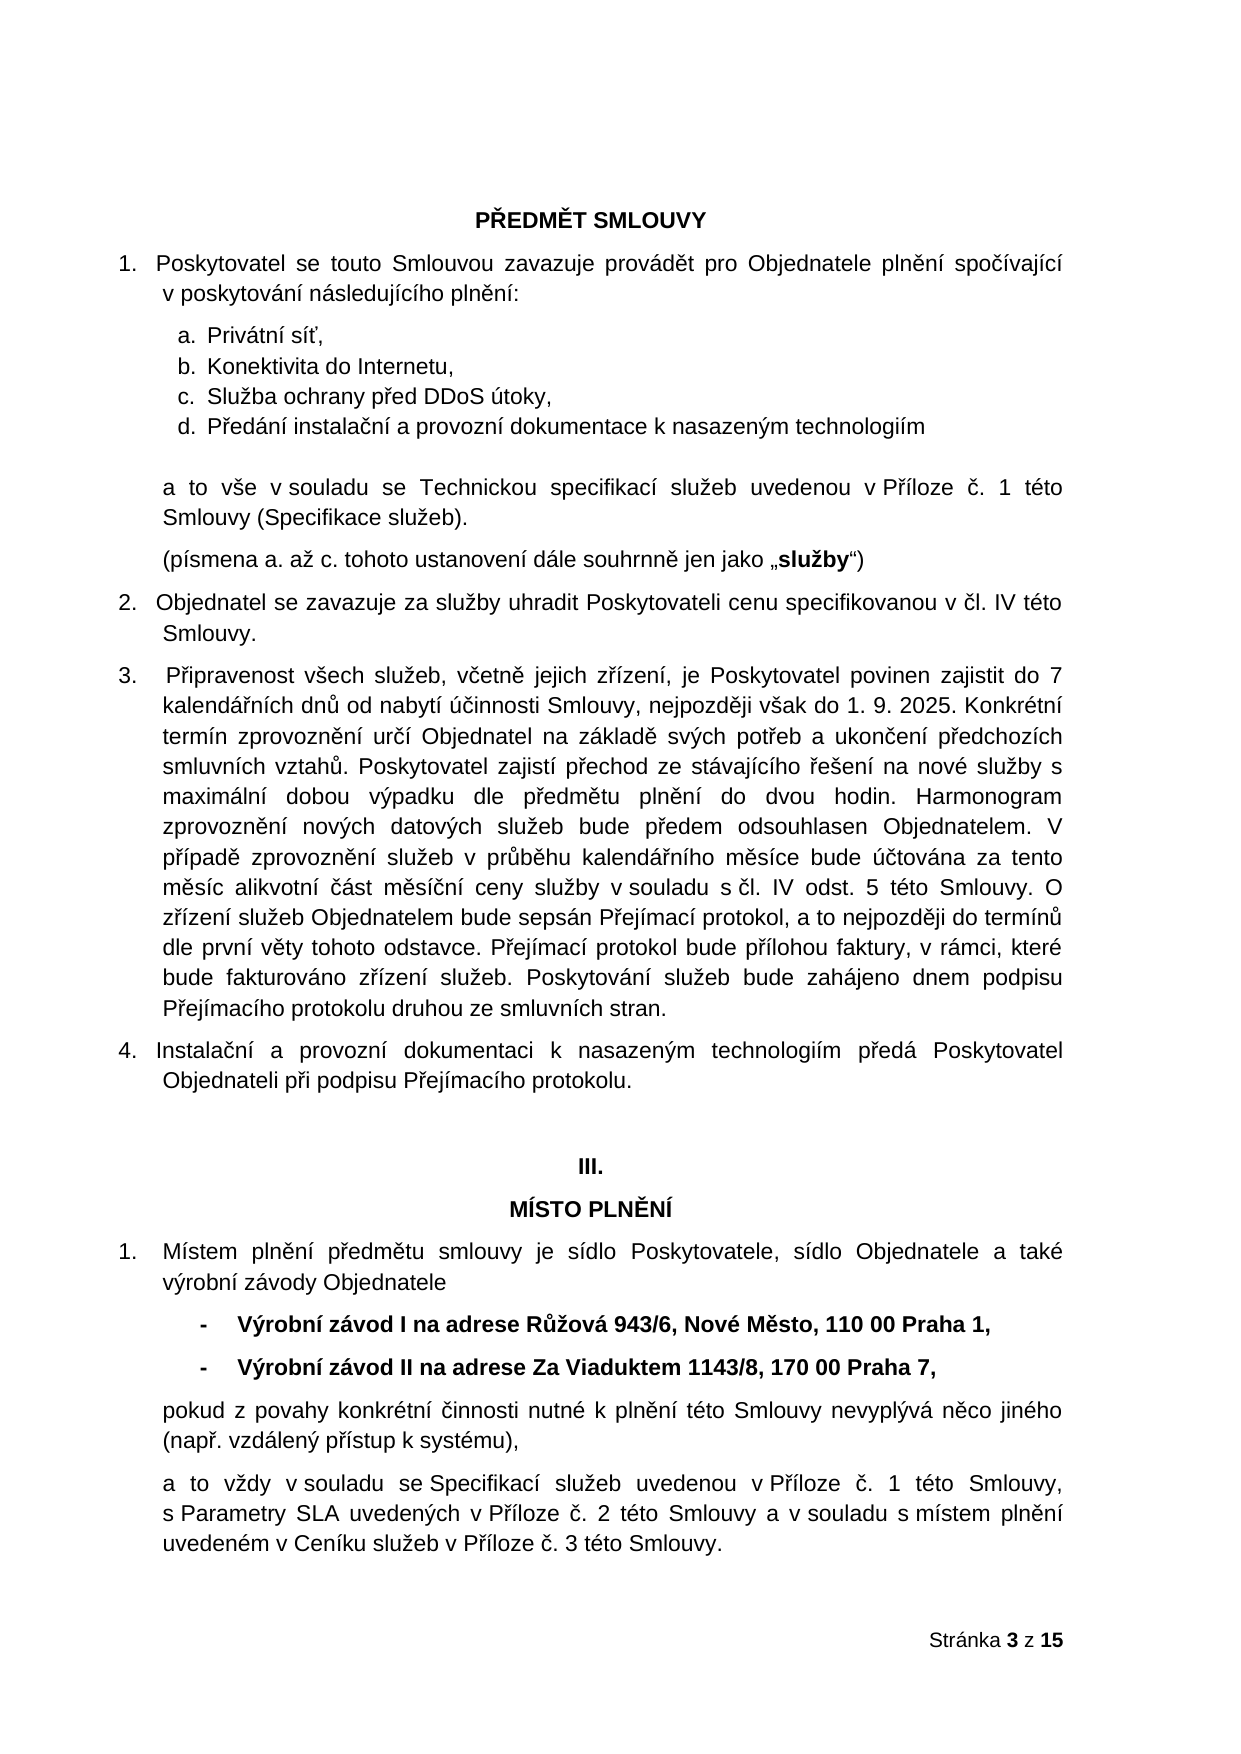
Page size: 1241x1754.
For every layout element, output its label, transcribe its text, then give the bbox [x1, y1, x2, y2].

list Privátní síť, [177, 322, 1063, 349]
text III. [118, 1153, 1063, 1179]
list Poskytovatel se touto Smlouvou zavazuje provádět pro Objednatele plnění spočívající v poskytování následujícího plnění: [118, 249, 1063, 306]
list Výrobní závod I na adrese Růžová 943/6, Nové Město, 110 00 Praha 1, [199, 1311, 1063, 1338]
list Připravenost všech služeb, včetně jejich zřízení, je Poskytovatel povinen zajistit do 7 kalendářních dnů od nabytí účinnosti Smlouvy, nejpozději však do 1. 9. 2025. Konkrétní termín zprovoznění určí Objednatel na základě svých potřeb a ukončení předchozích smluvních vztahů. Poskytovatel zajistí přechod ze stávajícího řešení na nové služby s maximální dobou výpadku dle předmětu plnění do dvou hodin. Harmonogram zprovoznění nových datových služeb bude předem odsouhlasen Objednatelem. V případě zprovoznění služeb v průběhu kalendářního měsíce bude účtována za tento měsíc alikvotní část měsíční ceny služby v souladu s čl. IV odst. 5 této Smlouvy. O zřízení služeb Objednatelem bude sepsán Přejímací protokol, a to nejpozději do termínů dle první věty tohoto odstavce. Přejímací protokol bude přílohou faktury, v rámci, které bude fakturováno zřízení služeb. Poskytování služeb bude zahájeno dnem podpisu Přejímacího protokolu druhou ze smluvních stran. [118, 662, 1063, 1021]
text a to vždy v souladu se Specifikací služeb uvedenou v Příloze č. 1 této Smlouvy, s Parametry SLA uvedených v Příloze č. 2 této Smlouvy a v souladu s místem plnění uvedeném v Ceníku služeb v Příloze č. 3 této Smlouvy. [162, 1469, 1063, 1556]
text a to vše v souladu se Technickou specifikací služeb uvedenou v Příloze č. 1 této Smlouvy (Specifikace služeb). [162, 473, 1063, 530]
text pokud z povahy konkrétní činnosti nutné k plnění této Smlouvy nevyplývá něco jiného (např. vzdálený přístup k systému), [162, 1397, 1063, 1453]
list Objednatel se zavazuje za služby uhradit Poskytovateli cenu specifikovanou v čl. IV této Smlouvy. [118, 589, 1063, 646]
text (písmena a. až c. tohoto ustanovení dále souhrnně jen jako „služby“) [162, 546, 1063, 573]
list Konektivita do Internetu, [177, 353, 1063, 379]
list Instalační a provozní dokumentaci k nasazeným technologiím předá Poskytovatel Objednateli při podpisu Přejímacího protokolu. [118, 1037, 1063, 1094]
list Služba ochrany před DDoS útoky, [177, 383, 1063, 409]
text PŘEDMĚT SMLOUVY [118, 207, 1063, 233]
list Předání instalační a provozní dokumentace k nasazeným technologiím [177, 413, 1063, 439]
list Výrobní závod II na adrese Za Viaduktem 1143/8, 170 00 Praha 7, [199, 1354, 1063, 1380]
list Místem plnění předmětu smlouvy je sídlo Poskytovatele, sídlo Objednatele a také výrobní závody Objednatele [118, 1238, 1063, 1295]
text MÍSTO PLNĚNÍ [118, 1196, 1063, 1222]
